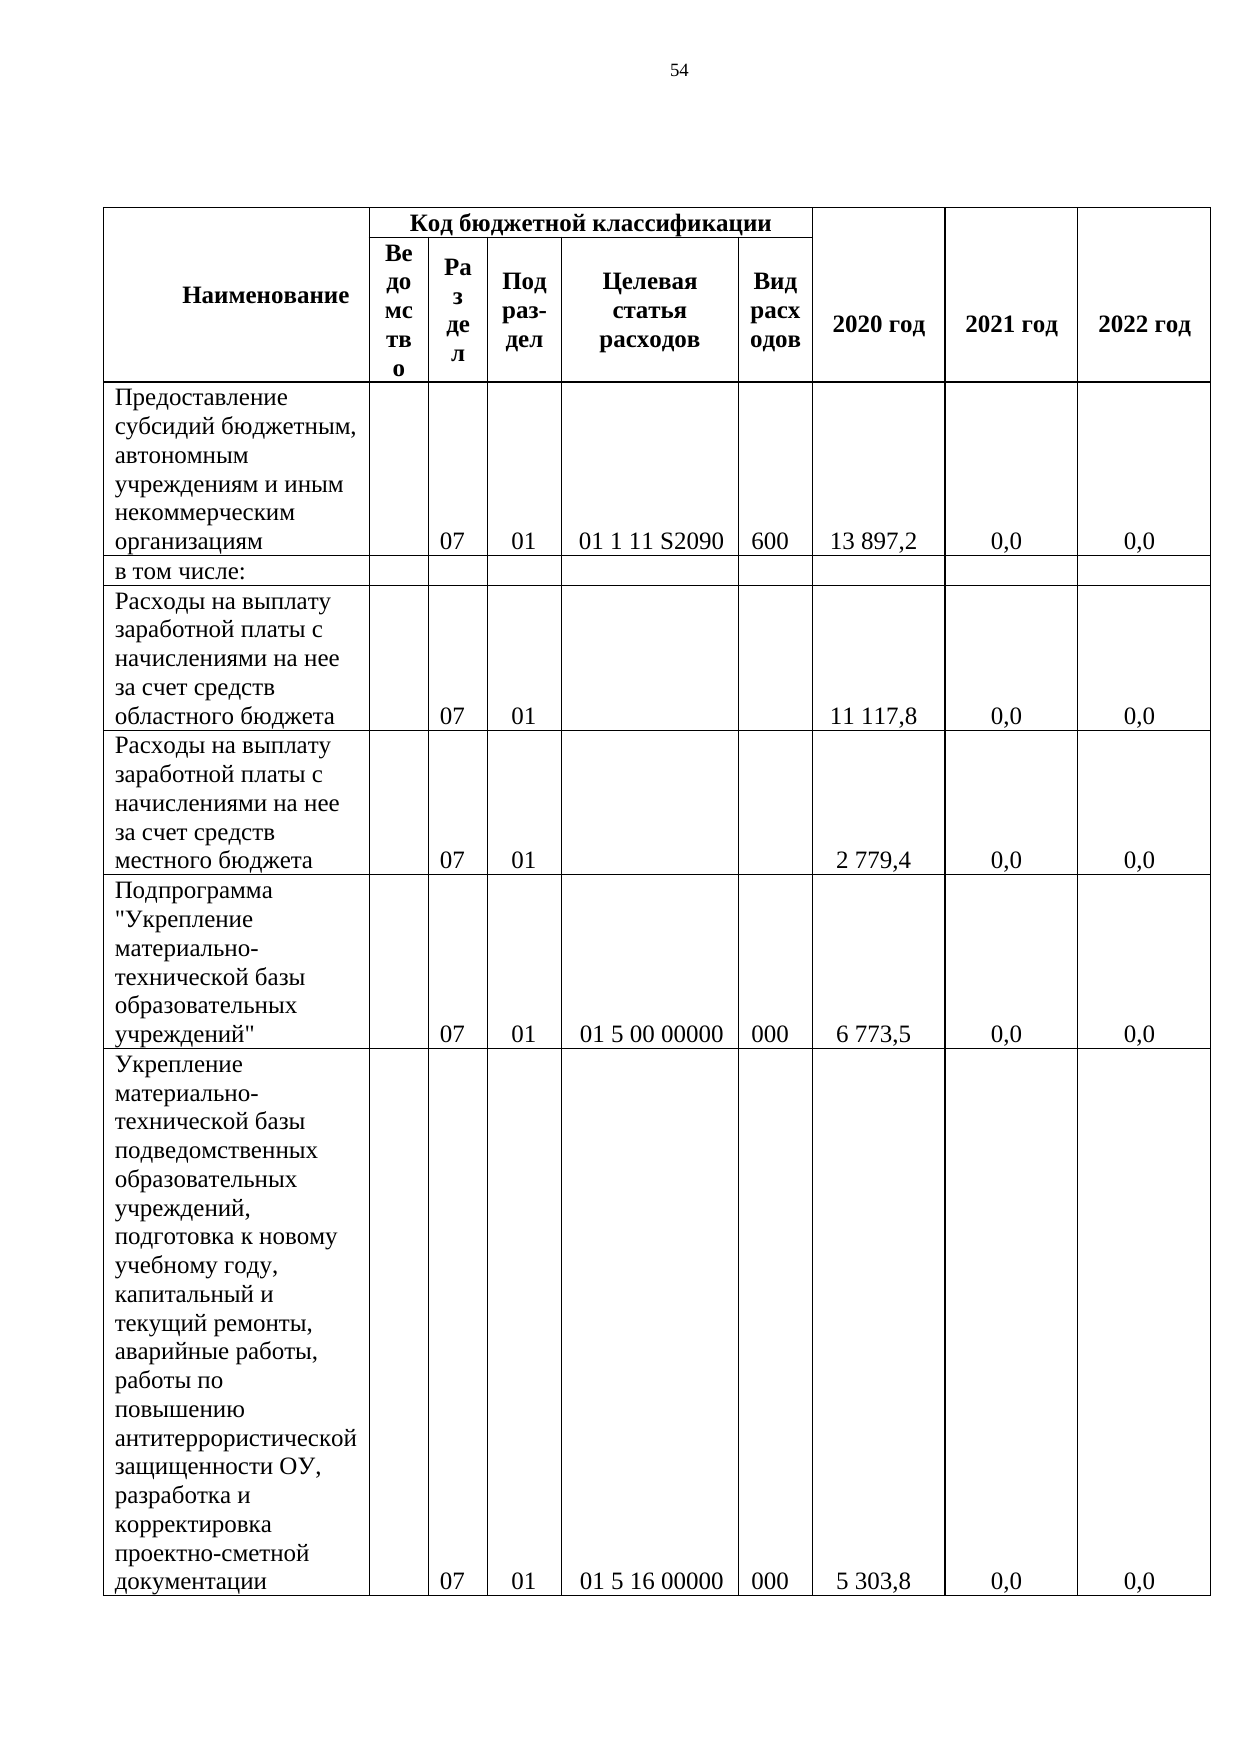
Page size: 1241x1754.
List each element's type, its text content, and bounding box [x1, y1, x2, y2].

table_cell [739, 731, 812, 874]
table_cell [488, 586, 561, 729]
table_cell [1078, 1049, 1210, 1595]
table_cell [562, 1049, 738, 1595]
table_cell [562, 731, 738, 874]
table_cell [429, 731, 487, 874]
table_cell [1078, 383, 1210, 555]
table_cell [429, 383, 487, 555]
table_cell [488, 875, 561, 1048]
table_header 2020 год [813, 208, 944, 381]
table_cell Подраз-дел [488, 238, 561, 381]
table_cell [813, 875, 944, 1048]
table_cell Целевая статья расходов [562, 238, 738, 381]
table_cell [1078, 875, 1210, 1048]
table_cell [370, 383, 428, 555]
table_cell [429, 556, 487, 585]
table_header Код бюджетной классификации [370, 208, 812, 237]
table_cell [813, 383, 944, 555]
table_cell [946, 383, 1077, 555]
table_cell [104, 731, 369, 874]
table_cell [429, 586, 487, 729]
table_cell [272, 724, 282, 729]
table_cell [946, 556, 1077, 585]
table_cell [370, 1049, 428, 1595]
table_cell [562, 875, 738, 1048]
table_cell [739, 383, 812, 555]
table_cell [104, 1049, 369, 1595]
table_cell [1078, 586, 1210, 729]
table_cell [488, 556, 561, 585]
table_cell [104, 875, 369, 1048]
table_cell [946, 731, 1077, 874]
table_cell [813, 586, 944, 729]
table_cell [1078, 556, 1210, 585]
table_header 2021 год [946, 208, 1077, 381]
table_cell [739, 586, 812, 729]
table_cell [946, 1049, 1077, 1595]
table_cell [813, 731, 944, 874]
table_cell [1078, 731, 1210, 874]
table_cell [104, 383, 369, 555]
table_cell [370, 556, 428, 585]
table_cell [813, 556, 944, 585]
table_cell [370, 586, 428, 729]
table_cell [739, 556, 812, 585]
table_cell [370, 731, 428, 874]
table_cell Вид расходов [739, 238, 812, 381]
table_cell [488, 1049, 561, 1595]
table_cell Раз дел [429, 238, 487, 381]
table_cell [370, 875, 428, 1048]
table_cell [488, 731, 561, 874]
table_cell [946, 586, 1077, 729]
table_cell Ведомство [370, 238, 428, 381]
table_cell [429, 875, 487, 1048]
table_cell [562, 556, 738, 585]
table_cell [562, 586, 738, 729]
table_header Наименование [104, 208, 369, 381]
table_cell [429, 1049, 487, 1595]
table_header 2022 год [1078, 208, 1210, 381]
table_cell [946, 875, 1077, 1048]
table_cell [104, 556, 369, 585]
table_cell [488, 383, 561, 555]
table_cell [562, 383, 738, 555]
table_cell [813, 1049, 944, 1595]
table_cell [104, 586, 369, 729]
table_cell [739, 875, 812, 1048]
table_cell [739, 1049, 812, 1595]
